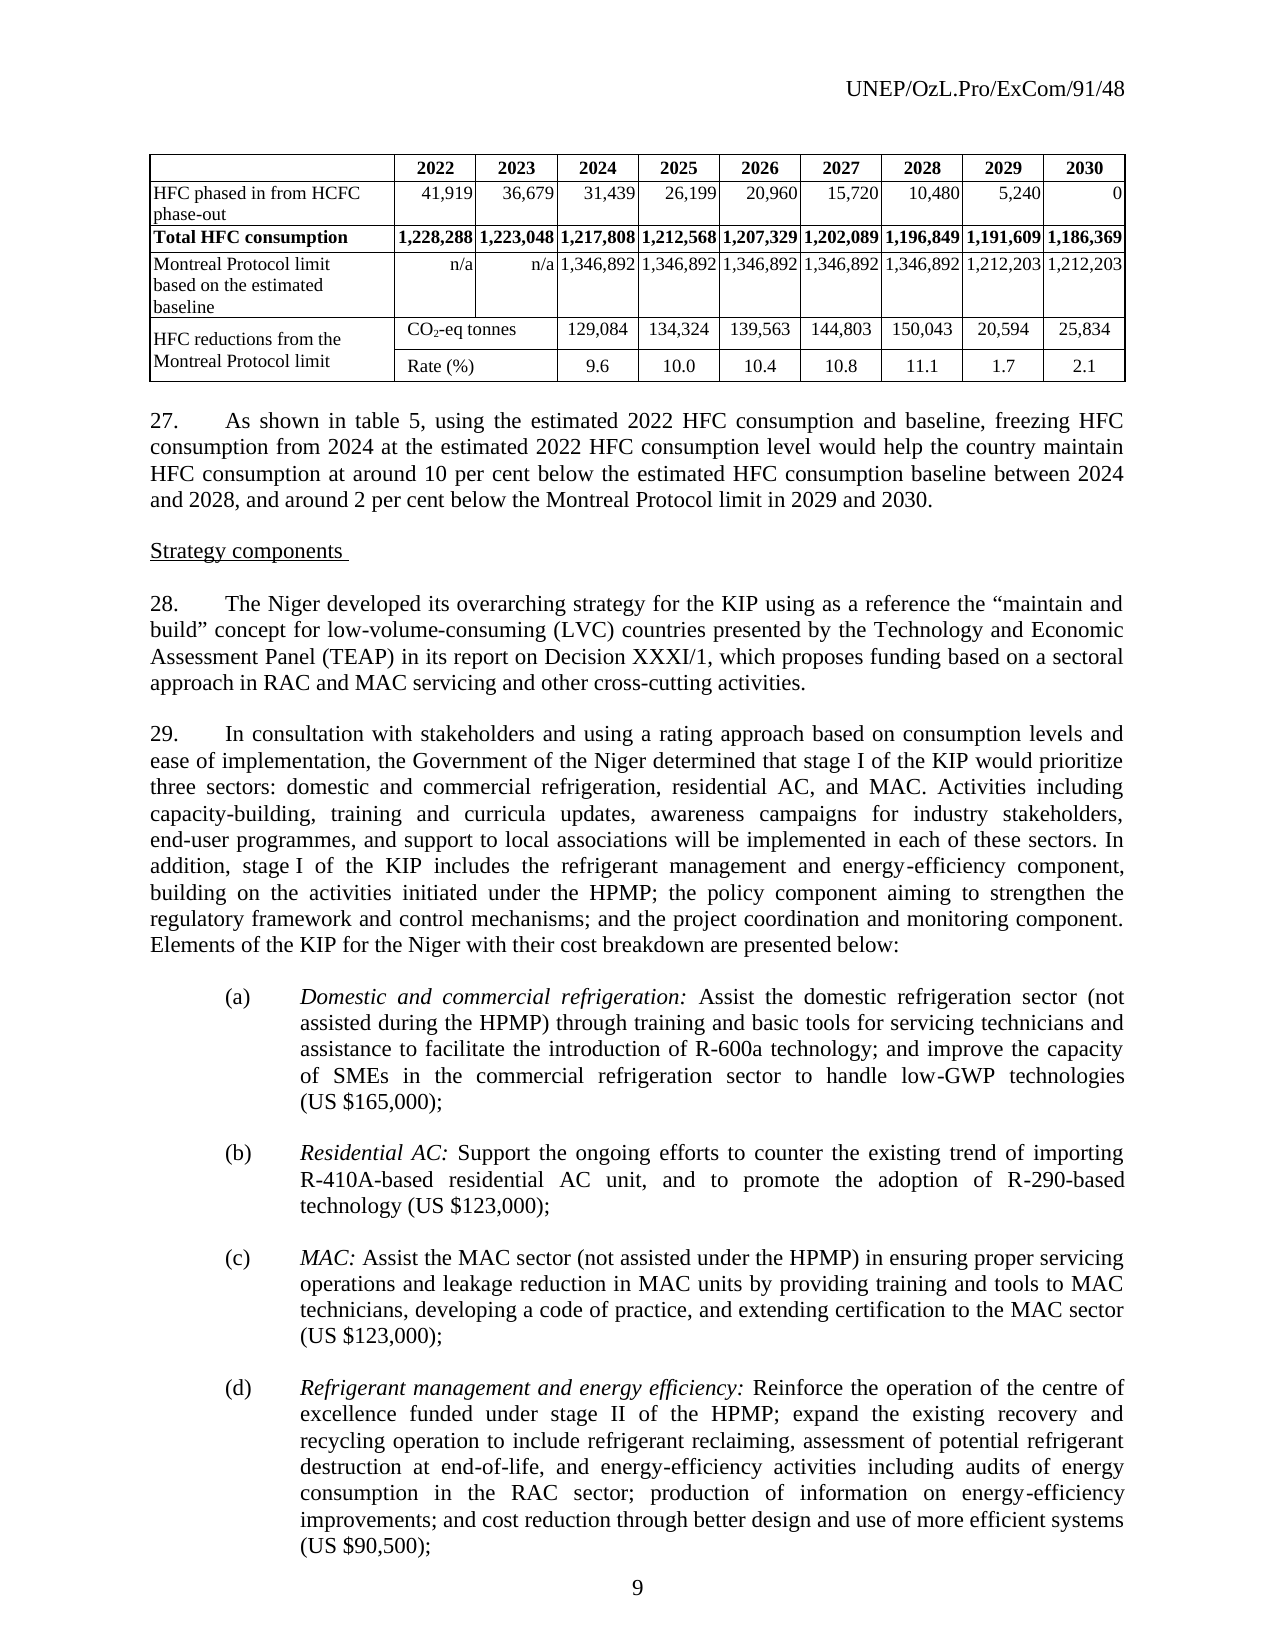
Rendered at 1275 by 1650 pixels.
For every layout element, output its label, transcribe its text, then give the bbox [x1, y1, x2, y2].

table_header 2030 [1044, 155, 1124, 181]
table_cell 1,186,369 [1044, 226, 1124, 252]
table_header 2027 [801, 155, 881, 181]
table_header 2025 [639, 155, 719, 181]
table_cell 134,324 [639, 318, 719, 349]
table_cell 5,240 [963, 182, 1043, 225]
subtitle Refrigerant management and energy efficiency: Reinforce the operation of the centre of excellence funded under stage II of the HPMP; expand the existing recovery and recycling operation to include refrigerant reclaiming, assessment of potential refrigerant destruction at end-of-life, and energy-efficiency activities including audits of energy consumption in the RAC sector; production of information on energy-efficiency improvements; and cost reduction through better design and use of more efficient systems (US $90,500); [225, 1374, 1125, 1558]
subtitle In consultation with stakeholders and using a rating approach based on consumption levels and ease of implementation, the Government of the Niger determined that stage I of the KIP would prioritize three sectors: domestic and commercial refrigeration, residential AC, and MAC. Activities including capacity-building, training and curricula updates, awareness campaigns for industry stakeholders, end-user programmes, and support to local associations will be implemented in each of these sectors. In addition, stage I of the KIP includes the refrigerant management and energy-efficiency component, building on the activities initiated under the HPMP; the policy component aiming to strengthen the regulatory framework and control mechanisms; and the project coordination and monitoring component. Elements of the KIP for the Niger with their cost breakdown are presented below: [150, 721, 1125, 958]
table_header 2022 [395, 155, 475, 181]
table_cell 20,960 [720, 182, 800, 225]
subtitle Residential AC: Support the ongoing efforts to counter the existing trend of importing R-410A-based residential AC unit, and to promote the adoption of R-290-based technology (US $123,000); [225, 1139, 1125, 1218]
subtitle MAC: Assist the MAC sector (not assisted under the HPMP) in ensuring proper servicing operations and leakage reduction in MAC units by providing training and tools to MAC technicians, developing a code of practice, and extending certification to the MAC sector (US $123,000); [225, 1243, 1125, 1349]
table_cell 10.8 [801, 350, 881, 381]
table_cell n/a [476, 253, 557, 317]
table_cell 1,212,203 [963, 253, 1043, 317]
table_cell 1.7 [963, 350, 1043, 381]
table_cell 25,834 [1044, 318, 1124, 349]
table_cell 10.0 [639, 350, 719, 381]
table_cell 129,084 [558, 318, 638, 349]
table_cell 15,720 [801, 182, 881, 225]
table_cell 1,207,329 [720, 226, 800, 252]
table_cell n/a [395, 253, 475, 317]
table_cell 1,346,892 [882, 253, 962, 317]
table_header 2026 [720, 155, 800, 181]
table_cell 1,212,568 [639, 226, 719, 252]
table_cell 150,043 [882, 318, 962, 349]
table_cell 1,191,609 [963, 226, 1043, 252]
table_cell 1,346,892 [558, 253, 638, 317]
table_cell 144,803 [801, 318, 881, 349]
table_cell 31,439 [558, 182, 638, 225]
table_cell 0 [1044, 182, 1124, 225]
table_cell 36,679 [476, 182, 557, 225]
table_cell 1,228,288 [395, 226, 475, 252]
table_cell 20,594 [963, 318, 1043, 349]
table_cell 10.4 [720, 350, 800, 381]
table_cell 1,346,892 [801, 253, 881, 317]
table_cell 1,196,849 [882, 226, 962, 252]
table_cell 139,563 [720, 318, 800, 349]
subtitle As shown in table 5, using the estimated 2022 HFC consumption and baseline, freezing HFC consumption from 2024 at the estimated 2022 HFC consumption level would help the country maintain HFC consumption at around 10 per cent below the estimated HFC consumption baseline between 2024 and 2028, and around 2 per cent below the Montreal Protocol limit in 2029 and 2030. [150, 407, 1125, 512]
table_cell 1,212,203 [1044, 253, 1124, 317]
table_cell 11.1 [882, 350, 962, 381]
table_cell 1,223,048 [476, 226, 557, 252]
table_header 2029 [963, 155, 1043, 181]
table_cell HFC reductions from the Montreal Protocol limit [151, 318, 394, 381]
table_header [151, 155, 394, 181]
table_header 2024 [558, 155, 638, 181]
subtitle The Niger developed its overarching strategy for the KIP using as a reference the “maintain and build” concept for low-volume-consuming (LVC) countries presented by the Technology and Economic Assessment Panel (TEAP) in its report on Decision XXXI/1, which proposes funding based on a sectoral approach in RAC and MAC servicing and other cross-cutting activities. [150, 590, 1125, 696]
table_cell 1,217,808 [558, 226, 638, 252]
table_cell 26,199 [639, 182, 719, 225]
subtitle Domestic and commercial refrigeration: Assist the domestic refrigeration sector (not assisted during the HPMP) through training and basic tools for servicing technicians and assistance to facilitate the introduction of R-600a technology; and improve the capacity of SMEs in the commercial refrigeration sector to handle low-GWP technologies (US $165,000); [225, 983, 1125, 1114]
table_cell 41,919 [395, 182, 475, 225]
table_cell HFC phased in from HCFC phase-out [151, 182, 394, 225]
table_cell 1,346,892 [639, 253, 719, 317]
table_cell 1,202,089 [801, 226, 881, 252]
table_header 2028 [882, 155, 962, 181]
table_cell Montreal Protocol limit based on the estimated baseline [151, 253, 394, 317]
table_cell 2.1 [1044, 350, 1124, 381]
table_cell 9.6 [558, 350, 638, 381]
table_cell Total HFC consumption [151, 226, 394, 252]
table_cell Rate (%) [395, 350, 557, 381]
text Strategy components [150, 537, 1125, 564]
table_cell 1,346,892 [720, 253, 800, 317]
table_cell CO2-eq tonnes [395, 318, 557, 349]
table_header 2023 [476, 155, 557, 181]
table_cell 10,480 [882, 182, 962, 225]
